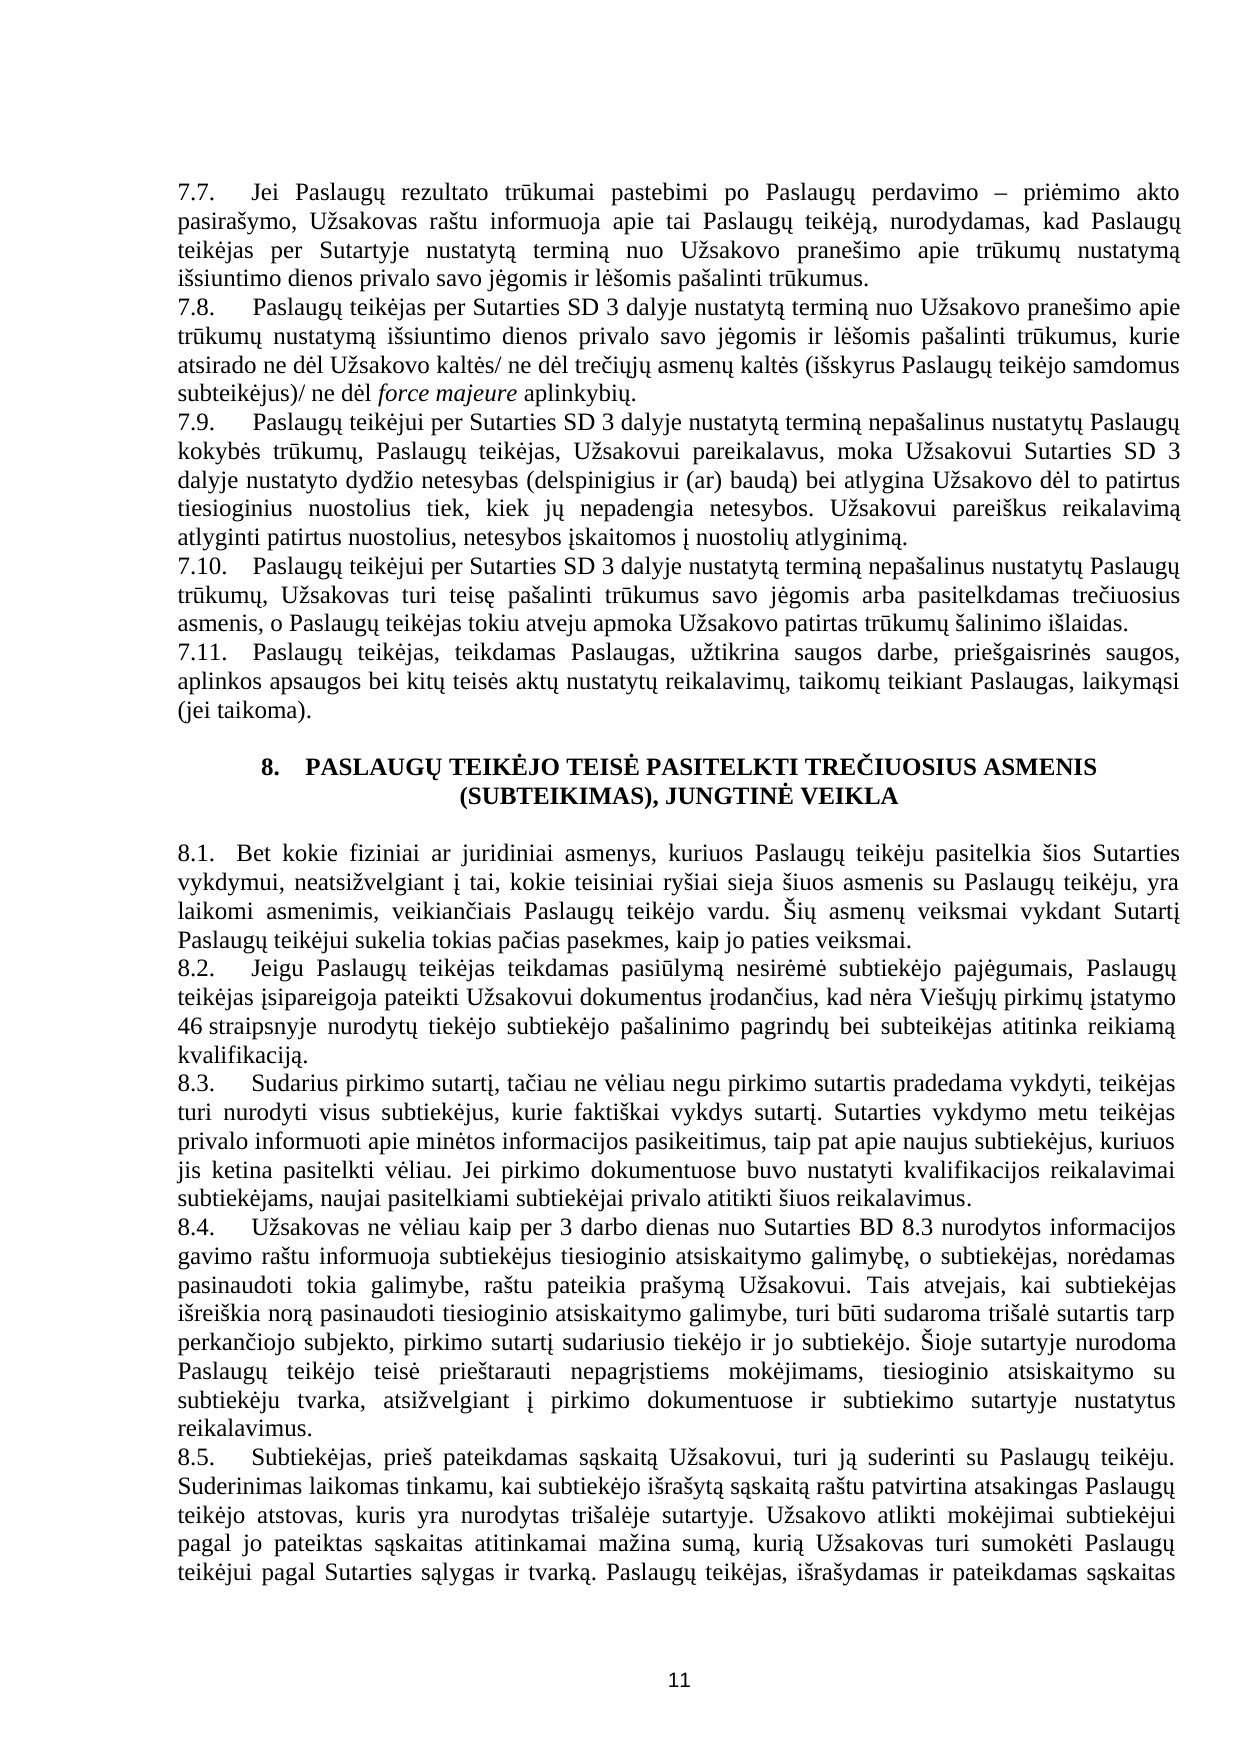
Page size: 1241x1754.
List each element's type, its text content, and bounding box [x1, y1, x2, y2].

list Paslaugų teikėjas per Sutarties SD 3 dalyje nustatytą terminą nuo Užsakovo pranešimo apie trūkumų nustatymą išsiuntimo dienos privalo savo jėgomis ir lėšomis pašalinti trūkumus, kurie atsirado ne dėl Užsakovo kaltės/ ne dėl trečiųjų asmenų kaltės (išskyrus Paslaugų teikėjo samdomus subteikėjus)/ ne dėl force majeure aplinkybių. [177, 292, 1181, 407]
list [177, 1442, 1176, 1586]
list Jei Paslaugų rezultato trūkumai pastebimi po Paslaugų perdavimo – priėmimo akto pasirašymo, Užsakovas raštu informuoja apie tai Paslaugų teikėją, nurodydamas, kad Paslaugų teikėjas per Sutartyje nustatytą terminą nuo Užsakovo pranešimo apie trūkumų nustatymą išsiuntimo dienos privalo savo jėgomis ir lėšomis pašalinti trūkumus. [177, 177, 1181, 292]
list Paslaugų teikėjui per Sutarties SD 3 dalyje nustatytą terminą nepašalinus nustatytų Paslaugų trūkumų, Užsakovas turi teisę pašalinti trūkumus savo jėgomis arba pasitelkdamas trečiuosius asmenis, o Paslaugų teikėjas tokiu atveju apmoka Užsakovo patirtas trūkumų šalinimo išlaidas. [177, 551, 1181, 637]
list Jeigu Paslaugų teikėjas teikdamas pasiūlymą nesirėmė subtiekėjo pajėgumais, Paslaugų teikėjas įsipareigoja pateikti Užsakovui dokumentus įrodančius, kad nėra Viešųjų pirkimų įstatymo 46 straipsnyje nurodytų tiekėjo subtiekėjo pašalinimo pagrindų bei subteikėjas atitinka reikiamą kvalifikaciją. [177, 953, 1176, 1068]
list Bet kokie fiziniai ar juridiniai asmenys, kuriuos Paslaugų teikėju pasitelkia šios Sutarties vykdymui, neatsižvelgiant į tai, kokie teisiniai ryšiai sieja šiuos asmenis su Paslaugų teikėju, yra laikomi asmenimis, veikiančiais Paslaugų teikėjo vardu. Šių asmenų veiksmai vykdant Sutartį Paslaugų teikėjui sukelia tokias pačias pasekmes, kaip jo paties veiksmai. [177, 838, 1181, 953]
list Paslaugų teikėjui per Sutarties SD 3 dalyje nustatytą terminą nepašalinus nustatytų Paslaugų kokybės trūkumų, Paslaugų teikėjas, Užsakovui pareikalavus, moka Užsakovui Sutarties SD 3 dalyje nustatyto dydžio netesybas (delspinigius ir (ar) baudą) bei atlygina Užsakovo dėl to patirtus tiesioginius nuostolius tiek, kiek jų nepadengia netesybos. Užsakovui pareiškus reikalavimą atlyginti patirtus nuostolius, netesybos įskaitomos į nuostolių atlyginimą. [177, 407, 1181, 551]
list PASLAUGŲ TEIKĖJO TEISĖ PASITELKTI TREČIUOSIUS ASMENIS (SUBTEIKIMAS), JUNGTINĖ VEIKLA [177, 752, 1181, 810]
list Sudarius pirkimo sutartį, tačiau ne vėliau negu pirkimo sutartis pradedama vykdyti, teikėjas turi nurodyti visus subtiekėjus, kurie faktiškai vykdys sutartį. Sutarties vykdymo metu teikėjas privalo informuoti apie minėtos informacijos pasikeitimus, taip pat apie naujus subtiekėjus, kuriuos jis ketina pasitelkti vėliau. Jei pirkimo dokumentuose buvo nustatyti kvalifikacijos reikalavimai subtiekėjams, naujai pasitelkiami subtiekėjai privalo atitikti šiuos reikalavimus. [177, 1068, 1176, 1212]
list Užsakovas ne vėliau kaip per 3 darbo dienas nuo Sutarties BD 8.3 nurodytos informacijos gavimo raštu informuoja subtiekėjus tiesioginio atsiskaitymo galimybę, o subtiekėjas, norėdamas pasinaudoti tokia galimybe, raštu pateikia prašymą Užsakovui. Tais atvejais, kai subtiekėjas išreiškia norą pasinaudoti tiesioginio atsiskaitymo galimybe, turi būti sudaroma trišalė sutartis tarp perkančiojo subjekto, pirkimo sutartį sudariusio tiekėjo ir jo subtiekėjo. Šioje sutartyje nurodoma Paslaugų teikėjo teisė prieštarauti nepagrįstiems mokėjimams, tiesioginio atsiskaitymo su subtiekėju tvarka, atsižvelgiant į pirkimo dokumentuose ir subtiekimo sutartyje nustatytus reikalavimus. [177, 1212, 1176, 1442]
list Paslaugų teikėjas, teikdamas Paslaugas, užtikrina saugos darbe, priešgaisrinės saugos, aplinkos apsaugos bei kitų teisės aktų nustatytų reikalavimų, taikomų teikiant Paslaugas, laikymąsi (jei taikoma). [177, 637, 1181, 723]
